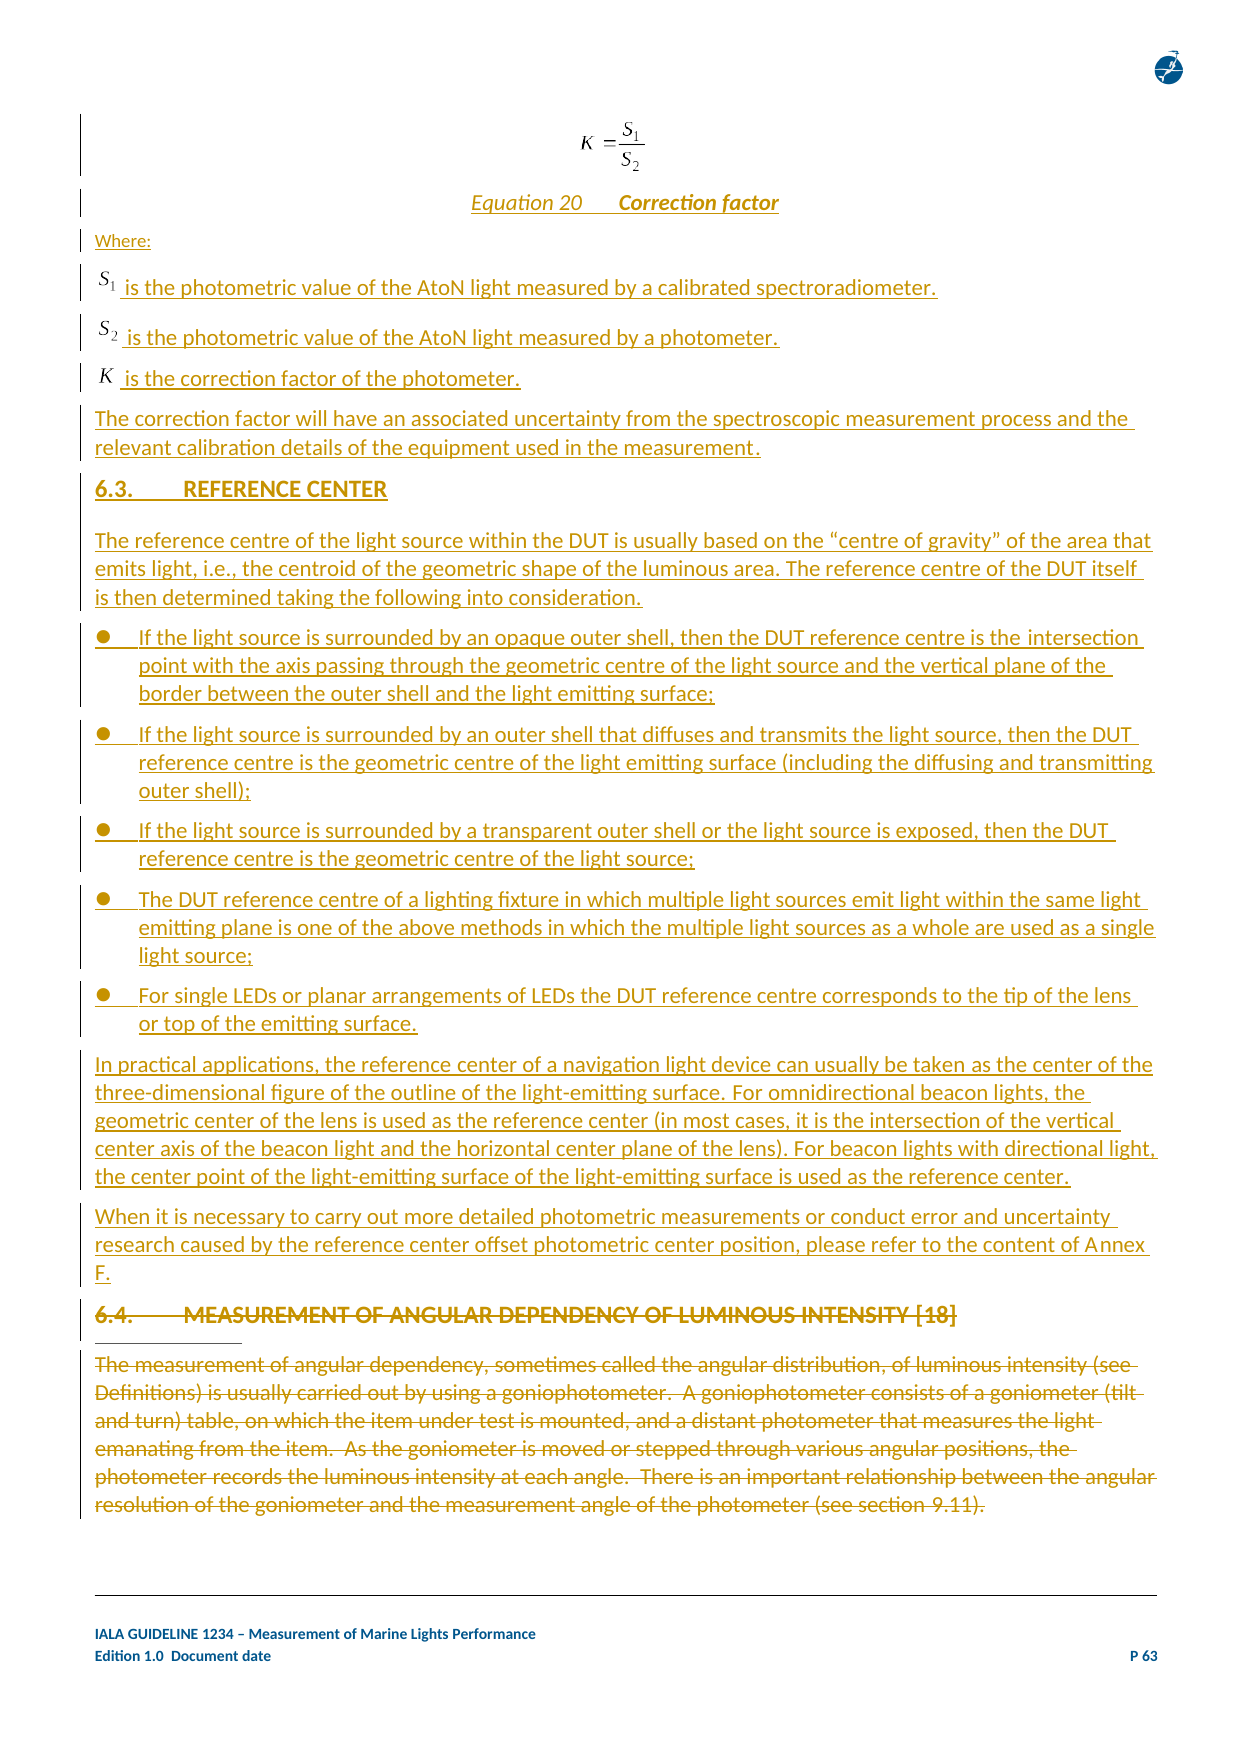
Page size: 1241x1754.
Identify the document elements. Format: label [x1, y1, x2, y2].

picture [1123, 0, 1241, 119]
